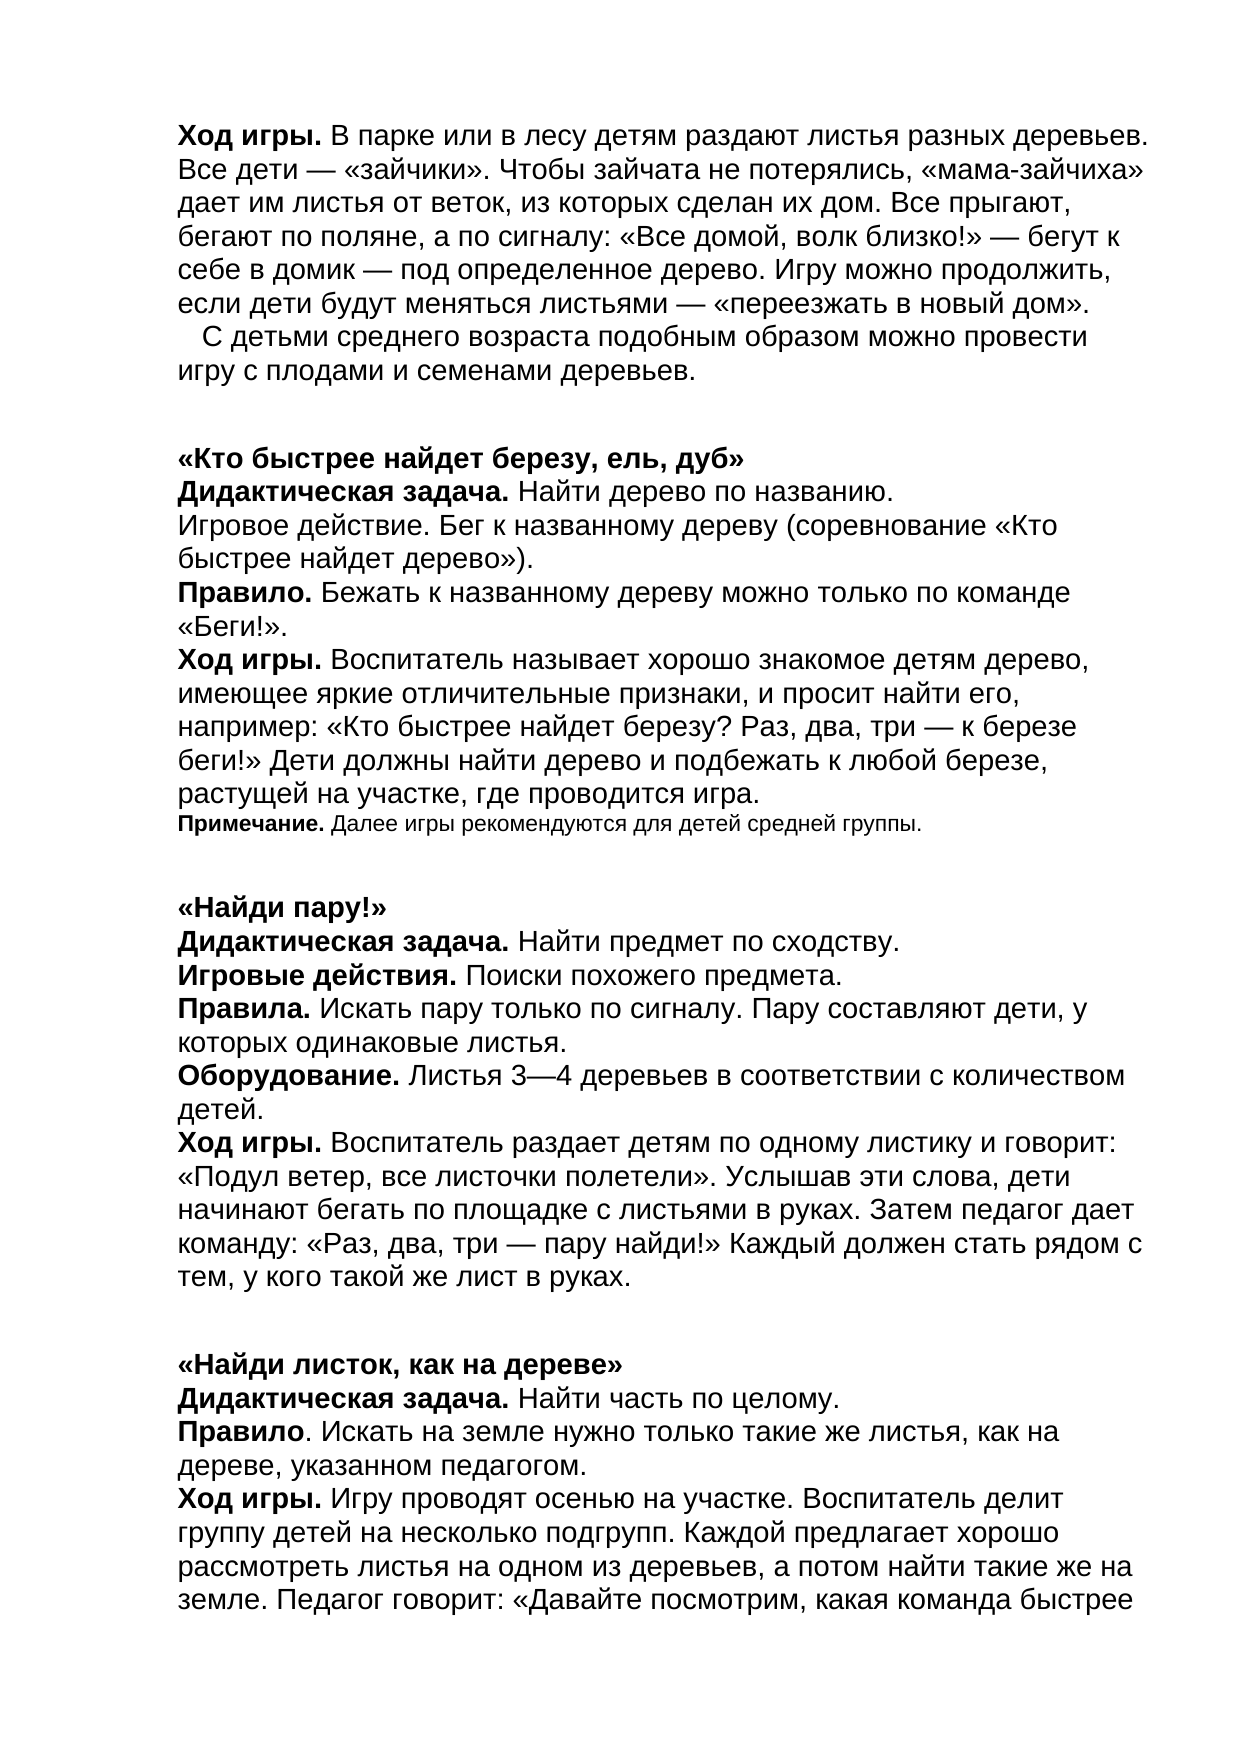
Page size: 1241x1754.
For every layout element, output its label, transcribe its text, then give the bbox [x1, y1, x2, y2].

text Игровые действия. Поиски похожего предмета. [177, 958, 1152, 991]
text Дидактическая задача. Найти часть по целому. [177, 1381, 1152, 1414]
text Дидактическая задача. Найти дерево по названию. [177, 474, 1152, 508]
text «Кто быстрее найдет березу, ель, дуб» [177, 441, 1152, 474]
text Дидактическая задача. Найти предмет по сходству. [177, 924, 1152, 958]
text Ход игры. Воспитатель раздает детям по одному листику и говорит: «Подул ветер, все листочки полетели». Услышав эти слова, дети начинают бегать по площадке с листьями в руках. Затем педагог дает команду: «Раз, два, три — пару найди!» Каждый должен стать рядом с тем, у кого такой же лист в руках. [177, 1125, 1152, 1293]
text Игровое действие. Бег к названному дереву (соревнование «Кто быстрее найдет дерево»). [177, 508, 1152, 575]
text С детьми среднего возраста подобным образом можно провести игру с плодами и семенами деревьев. [177, 319, 1152, 386]
text Правила. Искать пару только по сигналу. Пару составляют дети, у которых одинаковые листья. [177, 991, 1152, 1058]
text Ход игры. В парке или в лесу детям раздают листья разных деревьев. Все дети — «зайчики». Чтобы зайчата не потерялись, «мама-зайчиха» дает им листья от веток, из которых сделан их дом. Все прыгают, бегают по поляне, а по сигналу: «Все домой, волк близко!» — бегут к себе в домик — под определенное дерево. Игру можно продолжить, если дети будут меняться листьями — «переезжать в новый дом». [177, 118, 1152, 319]
text «Найди пару!» [177, 891, 1152, 924]
text Правило. Бежать к названному дереву можно только по команде «Беги!». [177, 575, 1152, 642]
text Оборудование. Листья 3—4 деревьев в соответствии с количеством детей. [177, 1058, 1152, 1125]
text «Найди листок, как на дереве» [177, 1347, 1152, 1381]
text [177, 1482, 1152, 1616]
text Примечание. Далее игры рекомендуются для детей средней группы. [177, 810, 1152, 836]
text Правило. Искать на земле нужно только такие же листья, как на дереве, указанном педагогом. [177, 1414, 1152, 1482]
text Ход игры. Воспитатель называет хорошо знакомое детям дерево, имеющее яркие отличительные признаки, и просит найти его, например: «Кто быстрее найдет березу? Раз, два, три — к березе беги!» Дети должны найти дерево и подбежать к любой березе, растущей на участке, где проводится игра. [177, 642, 1152, 810]
